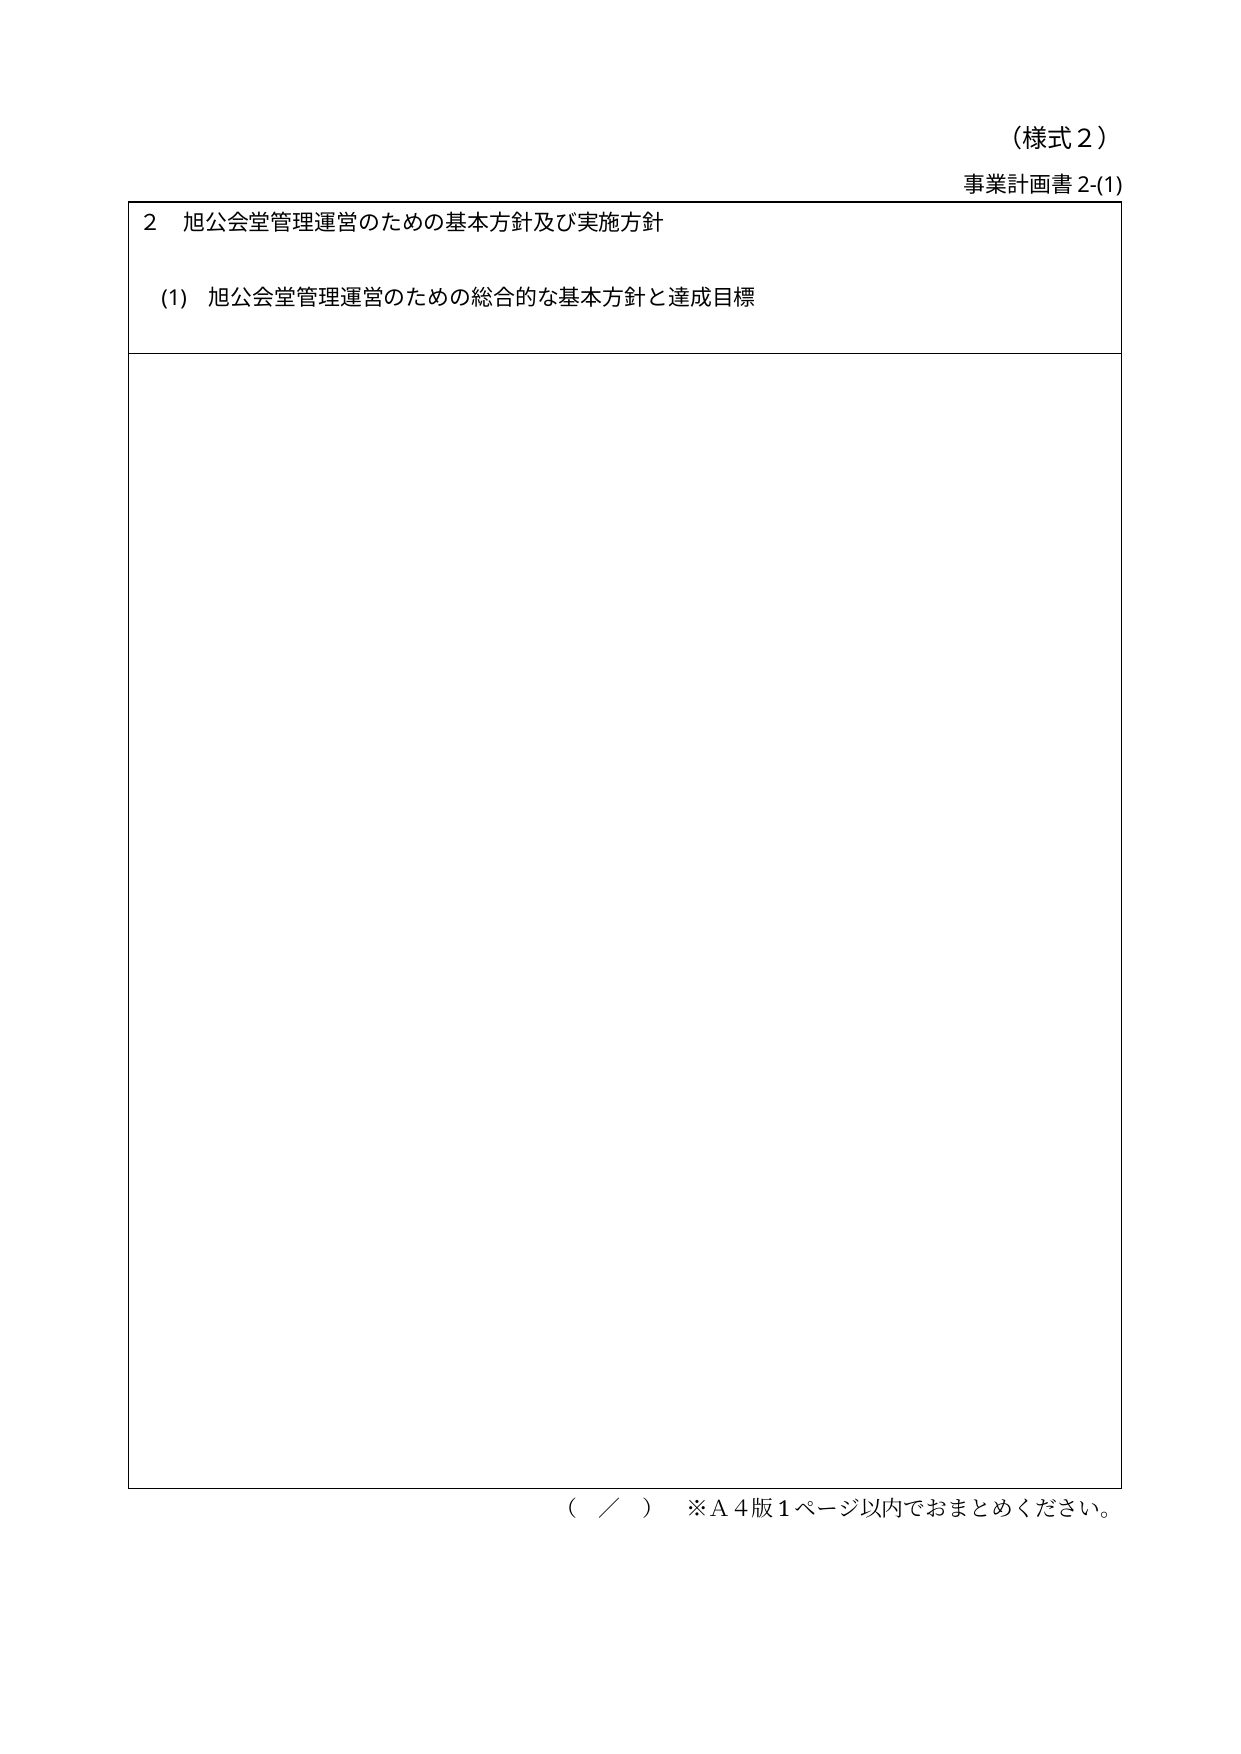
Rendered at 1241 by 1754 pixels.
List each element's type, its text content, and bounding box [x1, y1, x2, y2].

table_header ２ 旭公会堂管理運営のための基本方針及び実施方針 (1) 旭公会堂管理運営のための総合的な基本方針と達成目標 [129, 203, 1121, 352]
text 事業計画書2-(1) [118, 164, 1122, 201]
text （ ／ ） ※Ａ４版1ページ以内でおまとめください。 [118, 1489, 1122, 1526]
table_cell [129, 354, 1121, 1488]
